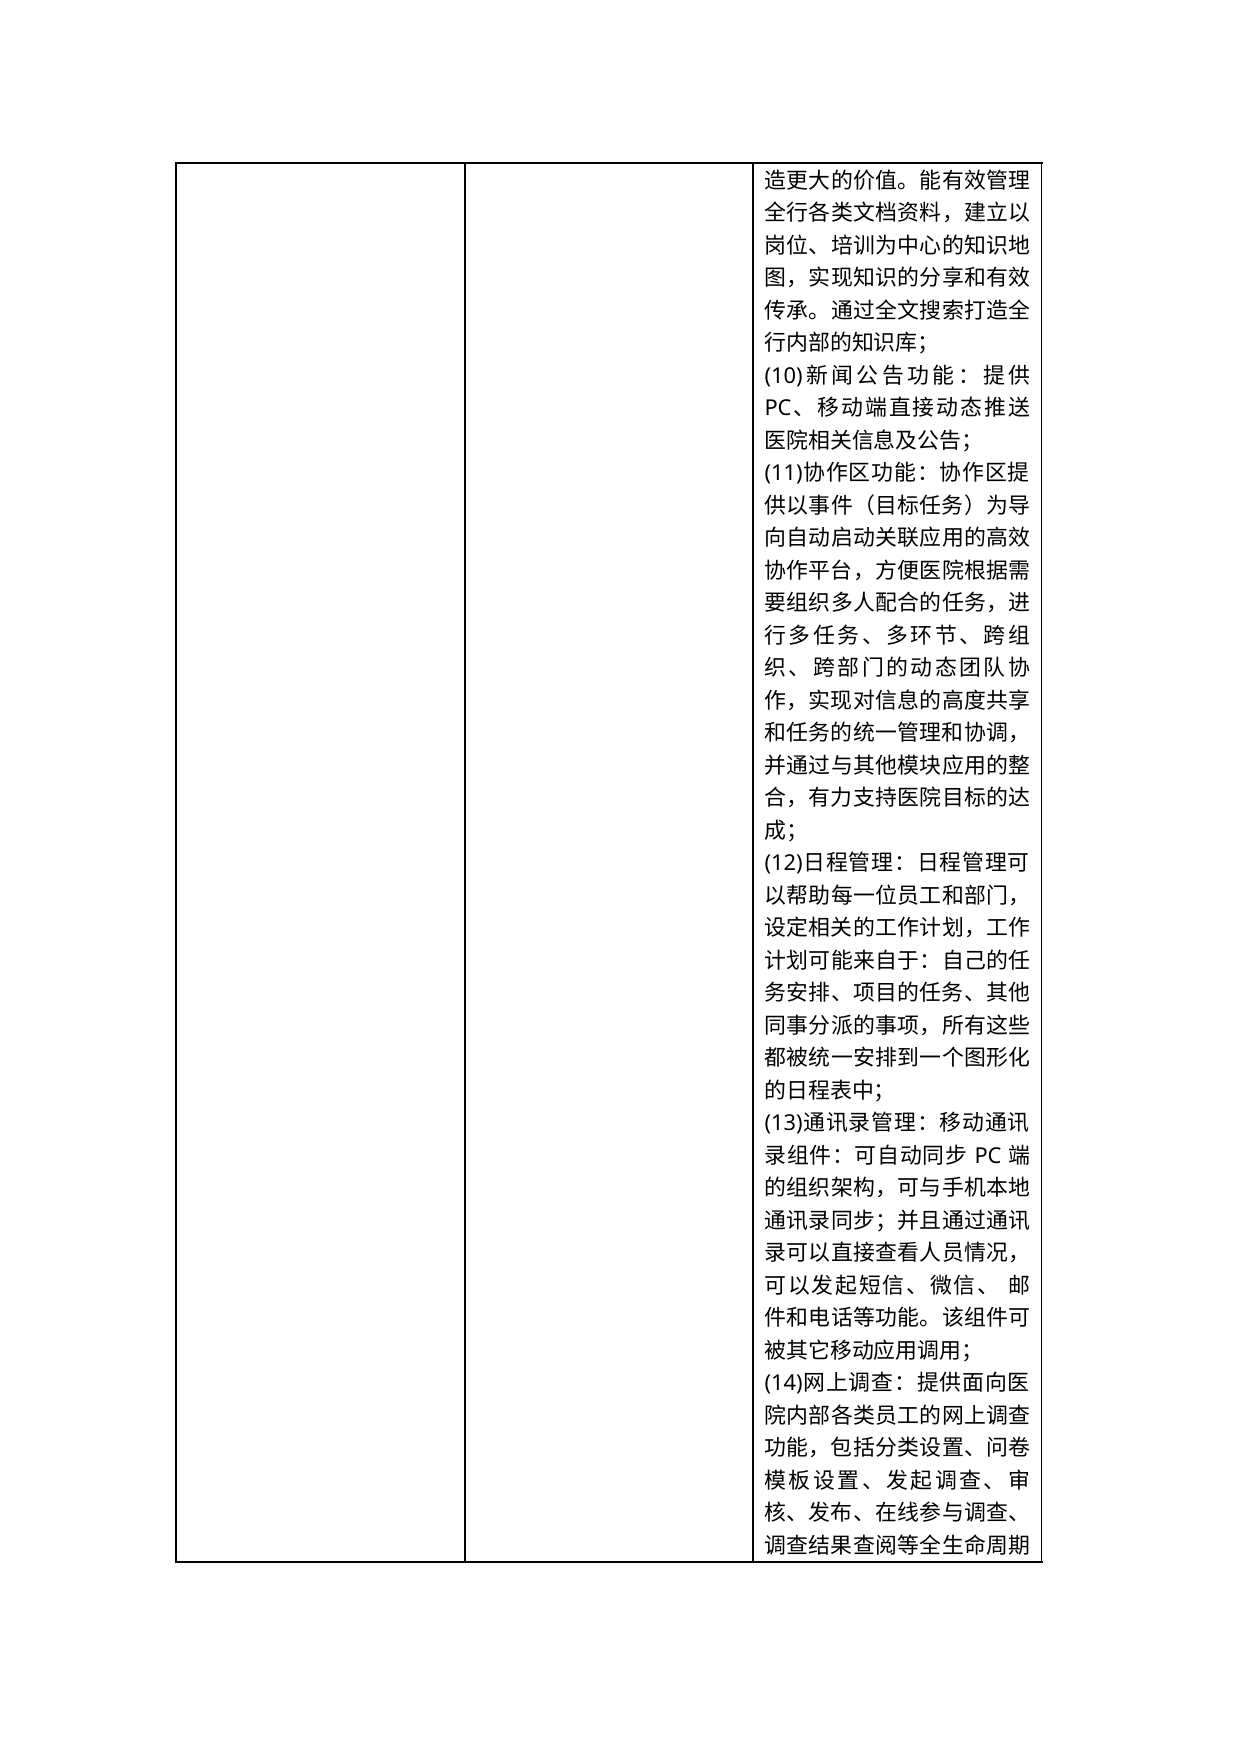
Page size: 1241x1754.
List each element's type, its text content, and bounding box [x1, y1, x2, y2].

table_cell 3 [177, 164, 464, 1561]
table_cell [466, 164, 752, 1561]
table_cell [754, 164, 1041, 1561]
